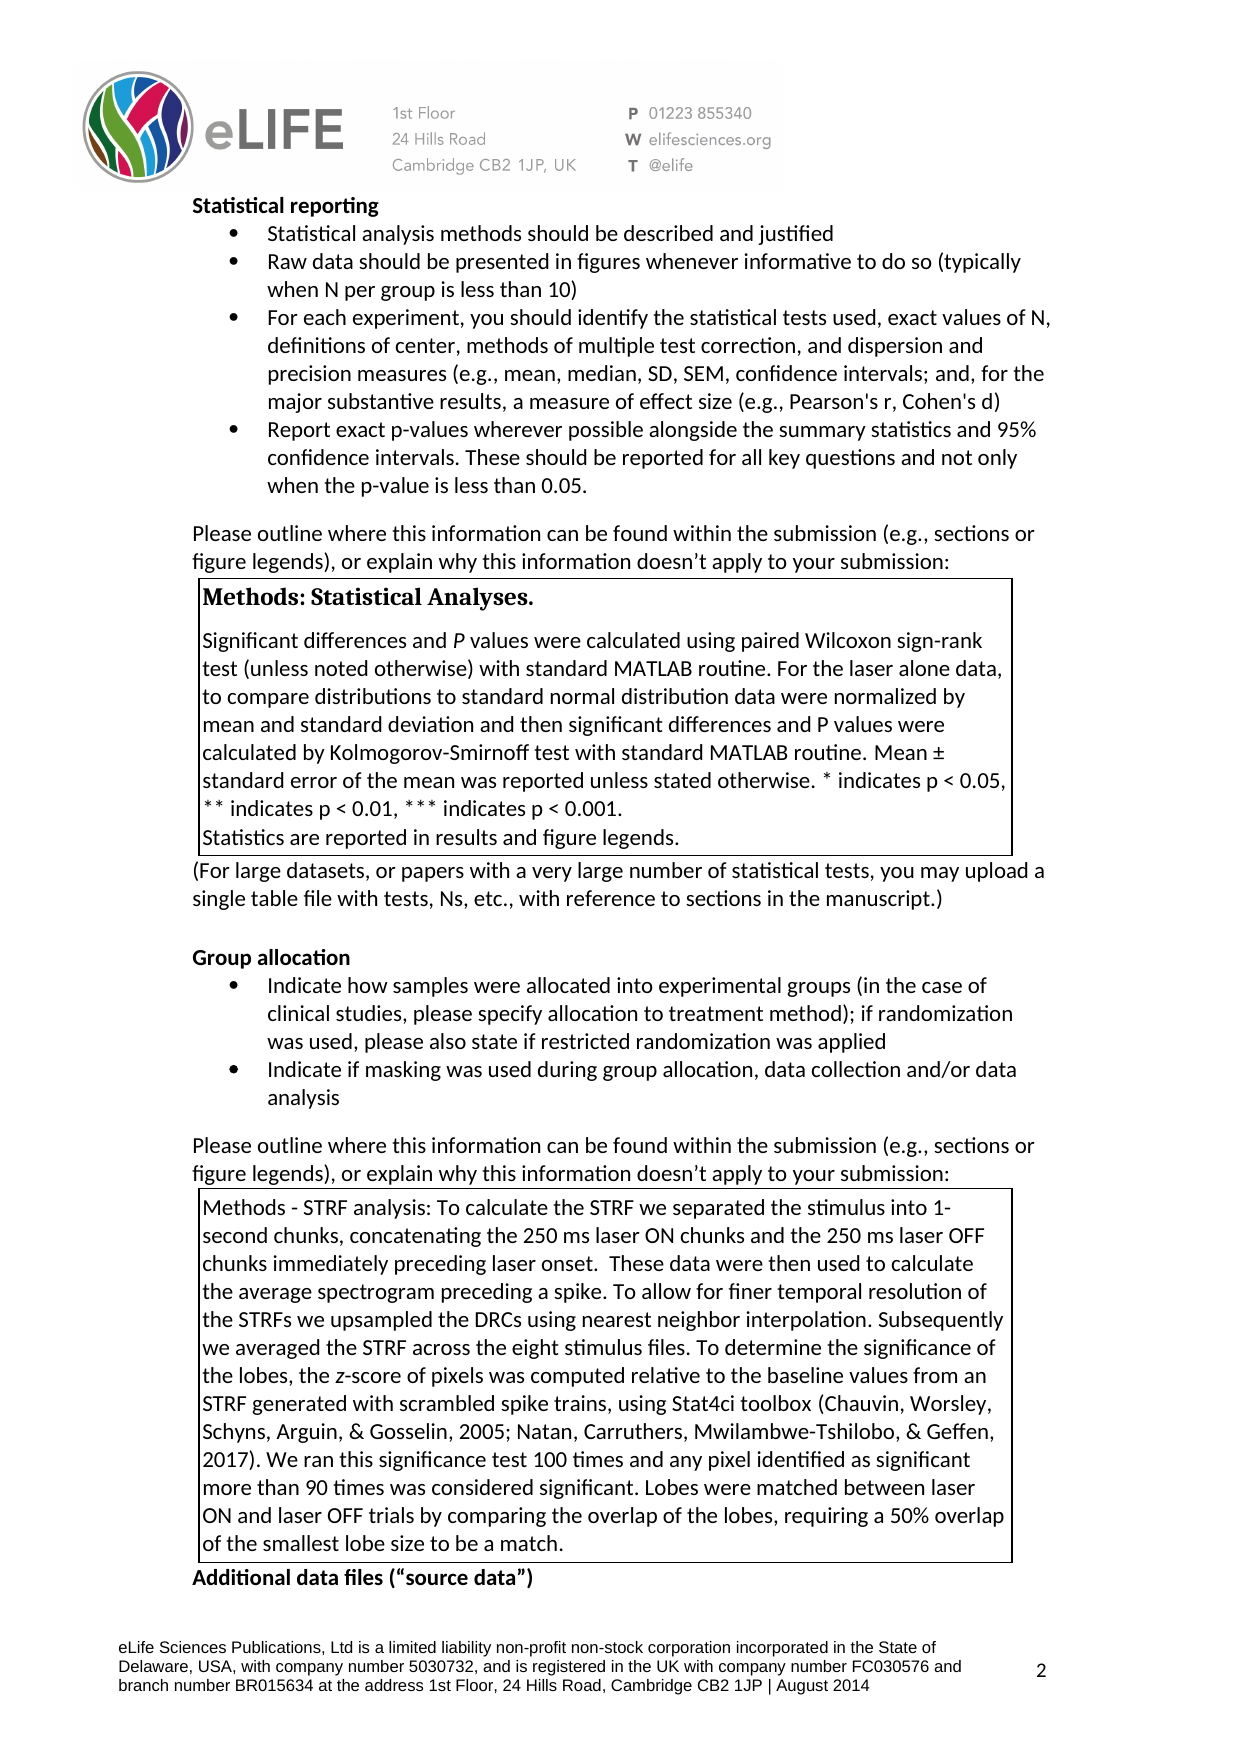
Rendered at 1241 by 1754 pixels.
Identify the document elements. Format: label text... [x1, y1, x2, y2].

list Raw data should be presented in figures whenever informative to do so (typically when N per group is less than 10) [229, 247, 1053, 303]
list Indicate how samples were allocated into experimental groups (in the case of clinical studies, please specify allocation to treatment method); if randomization was used, please also state if restricted randomization was applied [229, 971, 1053, 1055]
picture [73, 59, 784, 191]
text Significant differences and values were calculated using paired Wilcoxon sign-rank test (unless noted otherwise) with standard MATLAB routine. For the laser alone data, to compare distributions to standard normal distribution data were normalized by mean and standard deviation and then significant differences and P values were calculated by Kolmogorov-Smirnoff test with standard MATLAB routine. Mean ± standard error of the mean was reported unless stated otherwise. * indicates p < 0.05, ** indicates p < 0.01, *** indicates p < 0.001. [200, 624, 1011, 823]
text Additional data files (“source data”) [192, 1218, 1053, 1591]
text Group allocation [192, 943, 1053, 971]
list Statistical analysis methods should be described and justified [229, 219, 1053, 247]
text Methods: Statistical Analyses. [200, 581, 1011, 612]
text (For large datasets, or papers with a very large number of statistical tests, you may upload a single table file with tests, Ns, etc., with reference to sections in the manuscript.) [192, 603, 1053, 912]
list Indicate if masking was used during group allocation, data collection and/or data analysis [229, 1055, 1053, 1111]
text Methods - STRF analysis: To calculate the STRF we separated the stimulus into 1-second chunks, concatenating the 250 ms laser ON chunks and the 250 ms laser OFF chunks immediately preceding laser onset. These data were then used to calculate the average spectrogram preceding a spike. To allow for finer temporal resolution of the STRFs we upsampled the DRCs using nearest neighbor interpolation. Subsequently we averaged the STRF across the eight stimulus files. To determine the significance of the lobes, the -score of pixels was computed relative to the baseline values from an STRF generated with scrambled spike trains, using Stat4ci toolbox (Chauvin, Worsley, Schyns, Arguin, & Gosselin, 2005; Natan, Carruthers, Mwilambwe-Tshilobo, & Geffen, 2017). We ran this significance test 100 times and any pixel identified as significant more than 90 times was considered significant. Lobes were matched between laser ON and laser OFF trials by comparing the overlap of the lobes, requiring a 50% overlap of the smallest lobe size to be a match. [200, 1191, 1011, 1559]
list Report exact p-values wherever possible alongside the summary statistics and 95% confidence intervals. These should be reported for all key questions and not only when the p-value is less than 0.05. [229, 415, 1053, 499]
text Statistics are reported in results and figure legends. [200, 823, 1011, 853]
list For each experiment, you should identify the statistical tests used, exact values of N, definitions of center, methods of multiple test correction, and dispersion and precision measures (e.g., mean, median, SD, SEM, confidence intervals; and, for the major substantive results, a measure of effect size (e.g., Pearson's r, Cohen's d) [229, 303, 1053, 415]
text Statistical reporting [192, 191, 1053, 219]
